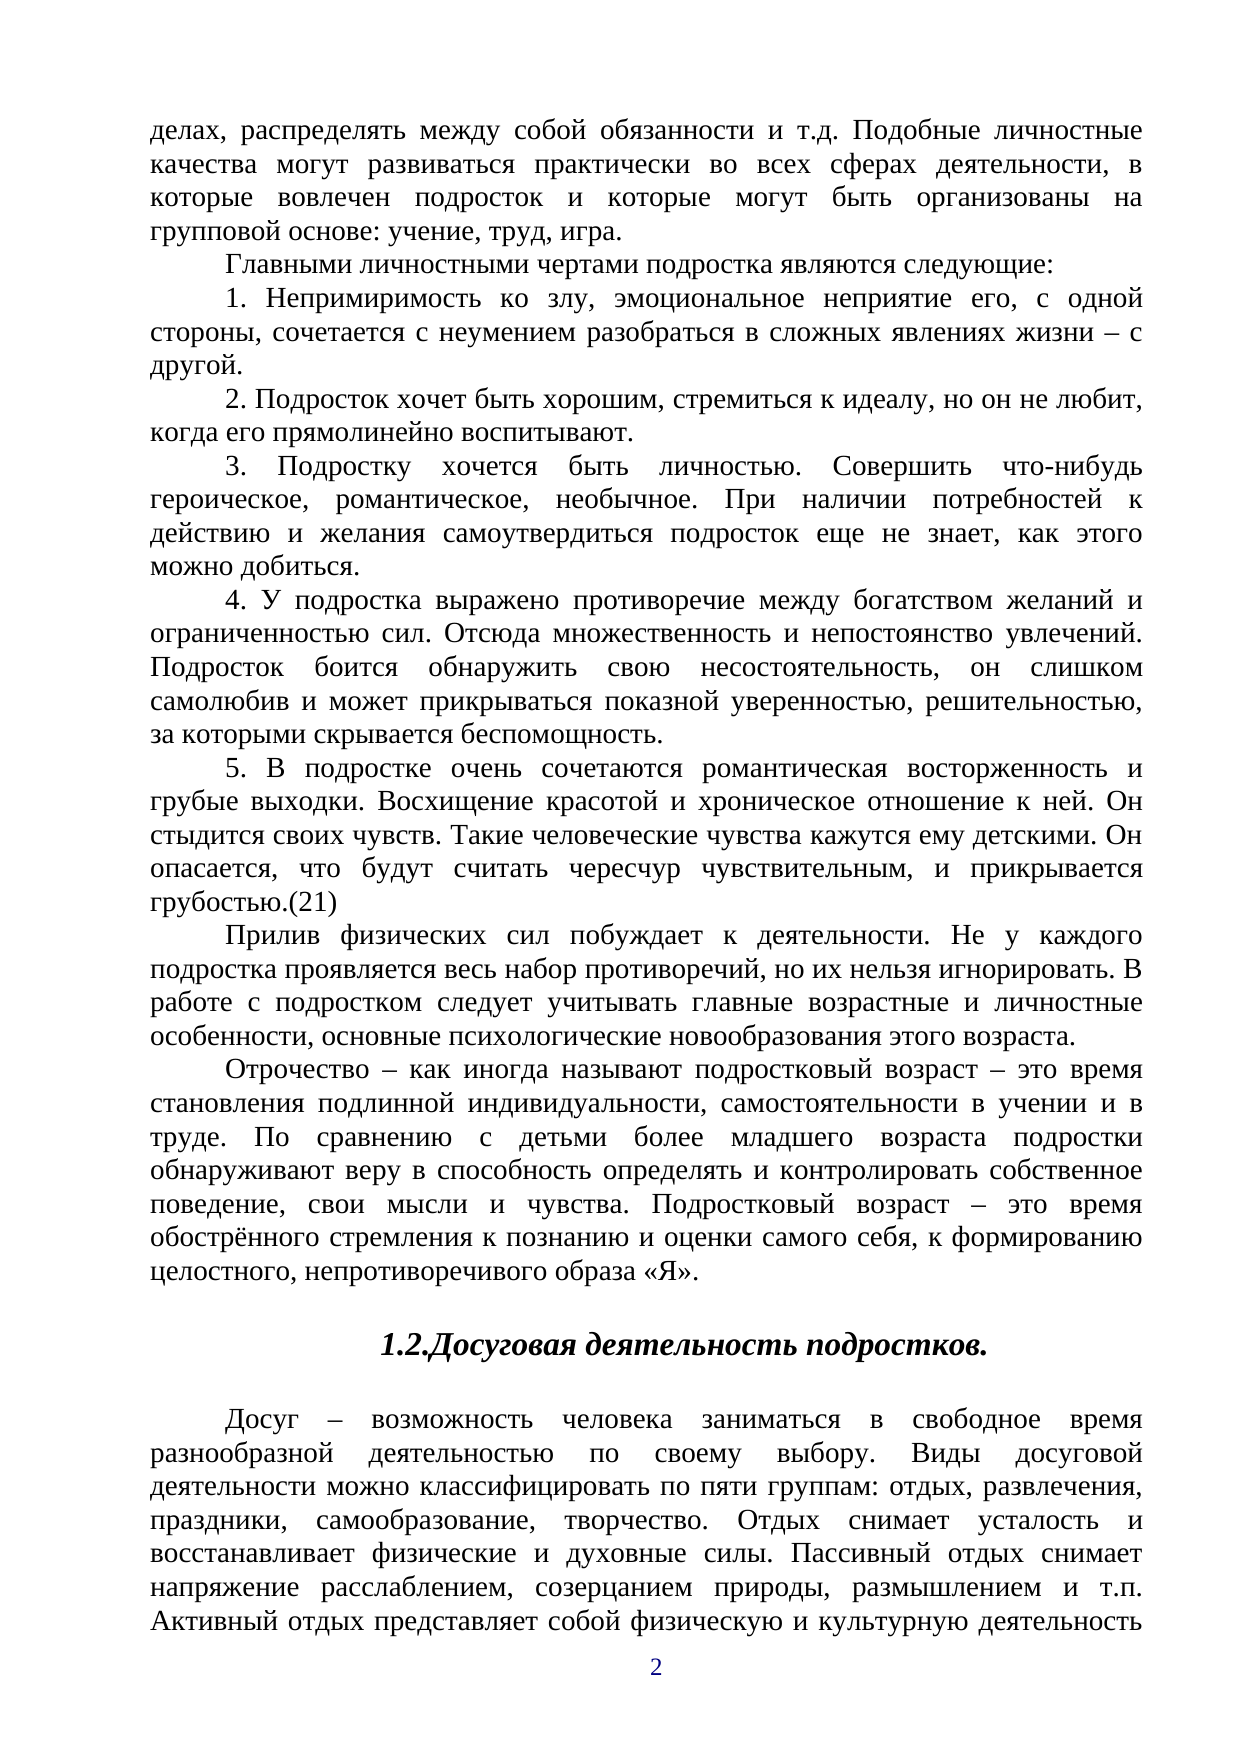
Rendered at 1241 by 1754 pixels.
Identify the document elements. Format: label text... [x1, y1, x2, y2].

text Главными личностными чертами подростка являются следующие: [150, 247, 1144, 280]
text 4. У подростка выражено противоречие между богатством желаний и ограниченностью сил. Отсюда множественность и непостоянство увлечений. Подросток боится обнаружить свою несостоятельность, он слишком самолюбив и может прикрываться показной уверенностью, решительностью, за которыми скрывается беспомощность. [150, 582, 1144, 750]
text 5. В подростке очень сочетаются романтическая восторженность и грубые выходки. Восхищение красотой и хроническое отношение к ней. Он стыдится своих чувств. Такие человеческие чувства кажутся ему детскими. Он опасается, что будут считать чересчур чувствительным, и прикрывается грубостью.(21) [150, 750, 1144, 917]
text 1.2.Досуговая деятельность подростков. [150, 1325, 1144, 1363]
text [150, 1401, 1144, 1636]
text 1. Непримиримость ко злу, эмоциональное неприятие его, с одной стороны, сочетается с неумением разобраться в сложных явлениях жизни – с другой. [150, 280, 1144, 381]
text Прилив физических сил побуждает к деятельности. Не у каждого подростка проявляется весь набор противоречий, но их нельзя игнорировать. В работе с подростком следует учитывать главные возрастные и личностные особенности, основные психологические новообразования этого возраста. [150, 917, 1144, 1052]
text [150, 112, 1144, 247]
text 2. Подросток хочет быть хорошим, стремиться к идеалу, но он не любит, когда его прямолинейно воспитывают. [150, 381, 1144, 448]
text Отрочество – как иногда называют подростковый возраст – это время становления подлинной индивидуальности, самостоятельности в учении и в труде. По сравнению с детьми более младшего возраста подростки обнаруживают веру в способность определять и контролировать собственное поведение, свои мысли и чувства. Подростковый возраст – это время обострённого стремления к познанию и оценки самого себя, к формированию целостного, непротиворечивого образа «Я». [150, 1052, 1144, 1286]
text 3. Подростку хочется быть личностью. Совершить что-нибудь героическое, романтическое, необычное. При наличии потребностей к действию и желания самоутвердиться подросток еще не знает, как этого можно добиться. [150, 448, 1144, 582]
